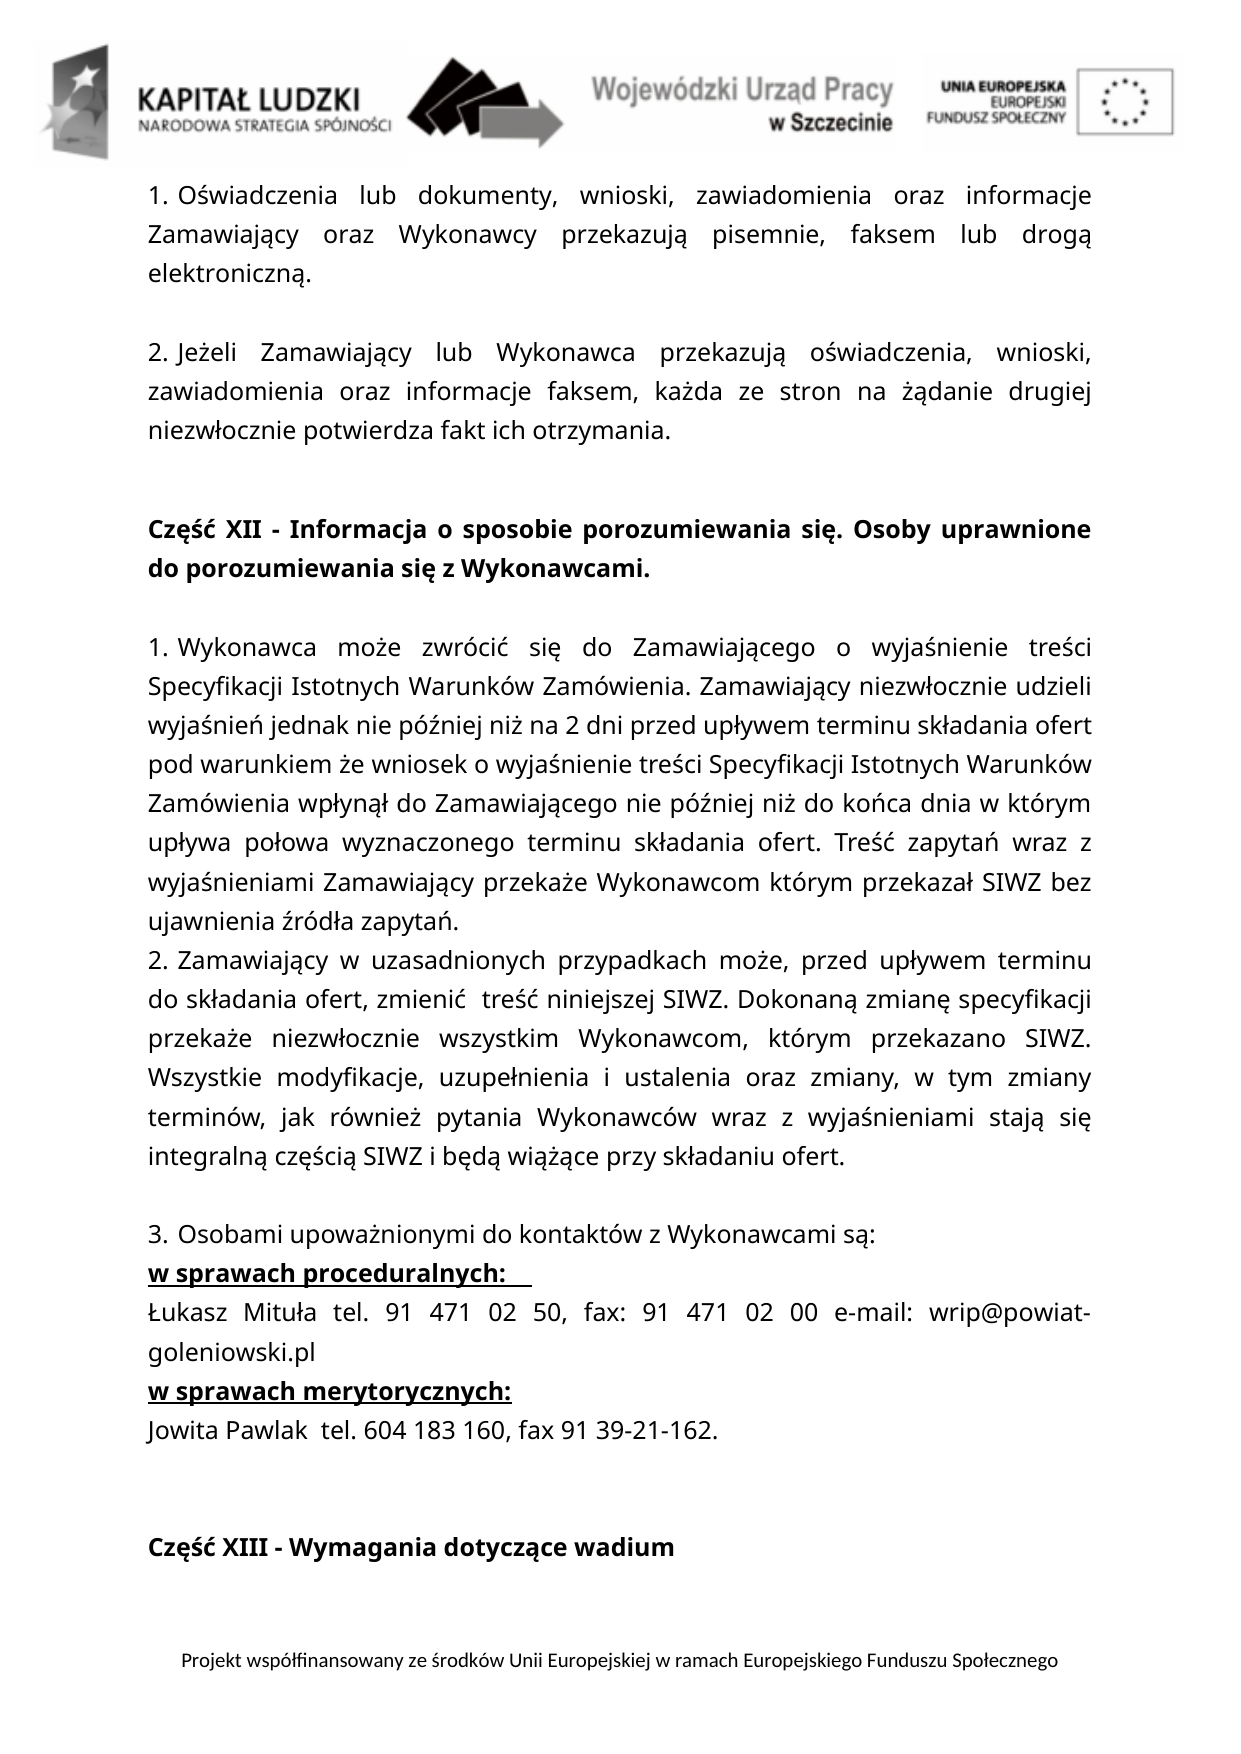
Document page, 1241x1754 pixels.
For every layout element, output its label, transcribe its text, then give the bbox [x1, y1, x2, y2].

text w sprawach proceduralnych: [148, 1256, 1093, 1290]
list Wykonawca może zwrócić się do Zamawiającego o wyjaśnienie treści Specyfikacji Istotnych Warunków Zamówienia. Zamawiający niezwłocznie udzieli wyjaśnień jednak nie później niż na 2 dni przed upływem terminu składania ofert pod warunkiem że wniosek o wyjaśnienie treści Specyfikacji Istotnych Warunków Zamówienia wpłynął do Zamawiającego nie później niż do końca dnia w którym upływa połowa wyznaczonego terminu składania ofert. Treść zapytań wraz z wyjaśnieniami Zamawiający przekaże Wykonawcom którym przekazał SIWZ bez ujawnienia źródła zapytań. [148, 629, 1093, 937]
text w sprawach merytorycznych: [148, 1373, 1093, 1407]
list Oświadczenia lub dokumenty, wnioski, zawiadomienia oraz informacje Zamawiający oraz Wykonawcy przekazują pisemnie, faksem lub drogą elektroniczną. [148, 168, 1093, 290]
text Część XII - Informacja o sposobie porozumiewania się. Osoby uprawnione do porozumiewania się z Wykonawcami. [148, 512, 1093, 585]
text Łukasz Mituła tel. 91 471 02 50, fax: 91 471 02 00 e-mail: wrip@powiat-goleniowski.pl [148, 1295, 1093, 1368]
list Zamawiający w uzasadnionych przypadkach może, przed upływem terminu do składania ofert, zmienić treść niniejszej SIWZ. Dokonaną zmianę specyfikacji przekaże niezwłocznie wszystkim Wykonawcom, którym przekazano SIWZ. Wszystkie modyfikacje, uzupełnienia i ustalenia oraz zmiany, w tym zmiany terminów, jak również pytania Wykonawców wraz z wyjaśnieniami stają się integralną częścią SIWZ i będą wiążące przy składaniu ofert. [148, 943, 1093, 1172]
list Jeżeli Zamawiający lub Wykonawca przekazują oświadczenia, wnioski, zawiadomienia oraz informacje faksem, każda ze stron na żądanie drugiej niezwłocznie potwierdza fakt ich otrzymania. [148, 334, 1093, 447]
text Jowita Pawlak tel. 604 183 160, fax 91 39-21-162. [148, 1413, 1093, 1447]
text Część XIII - Wymagania dotyczące wadium [148, 1530, 1093, 1564]
list Osobami upoważnionymi do kontaktów z Wykonawcami są: [148, 1217, 1093, 1251]
